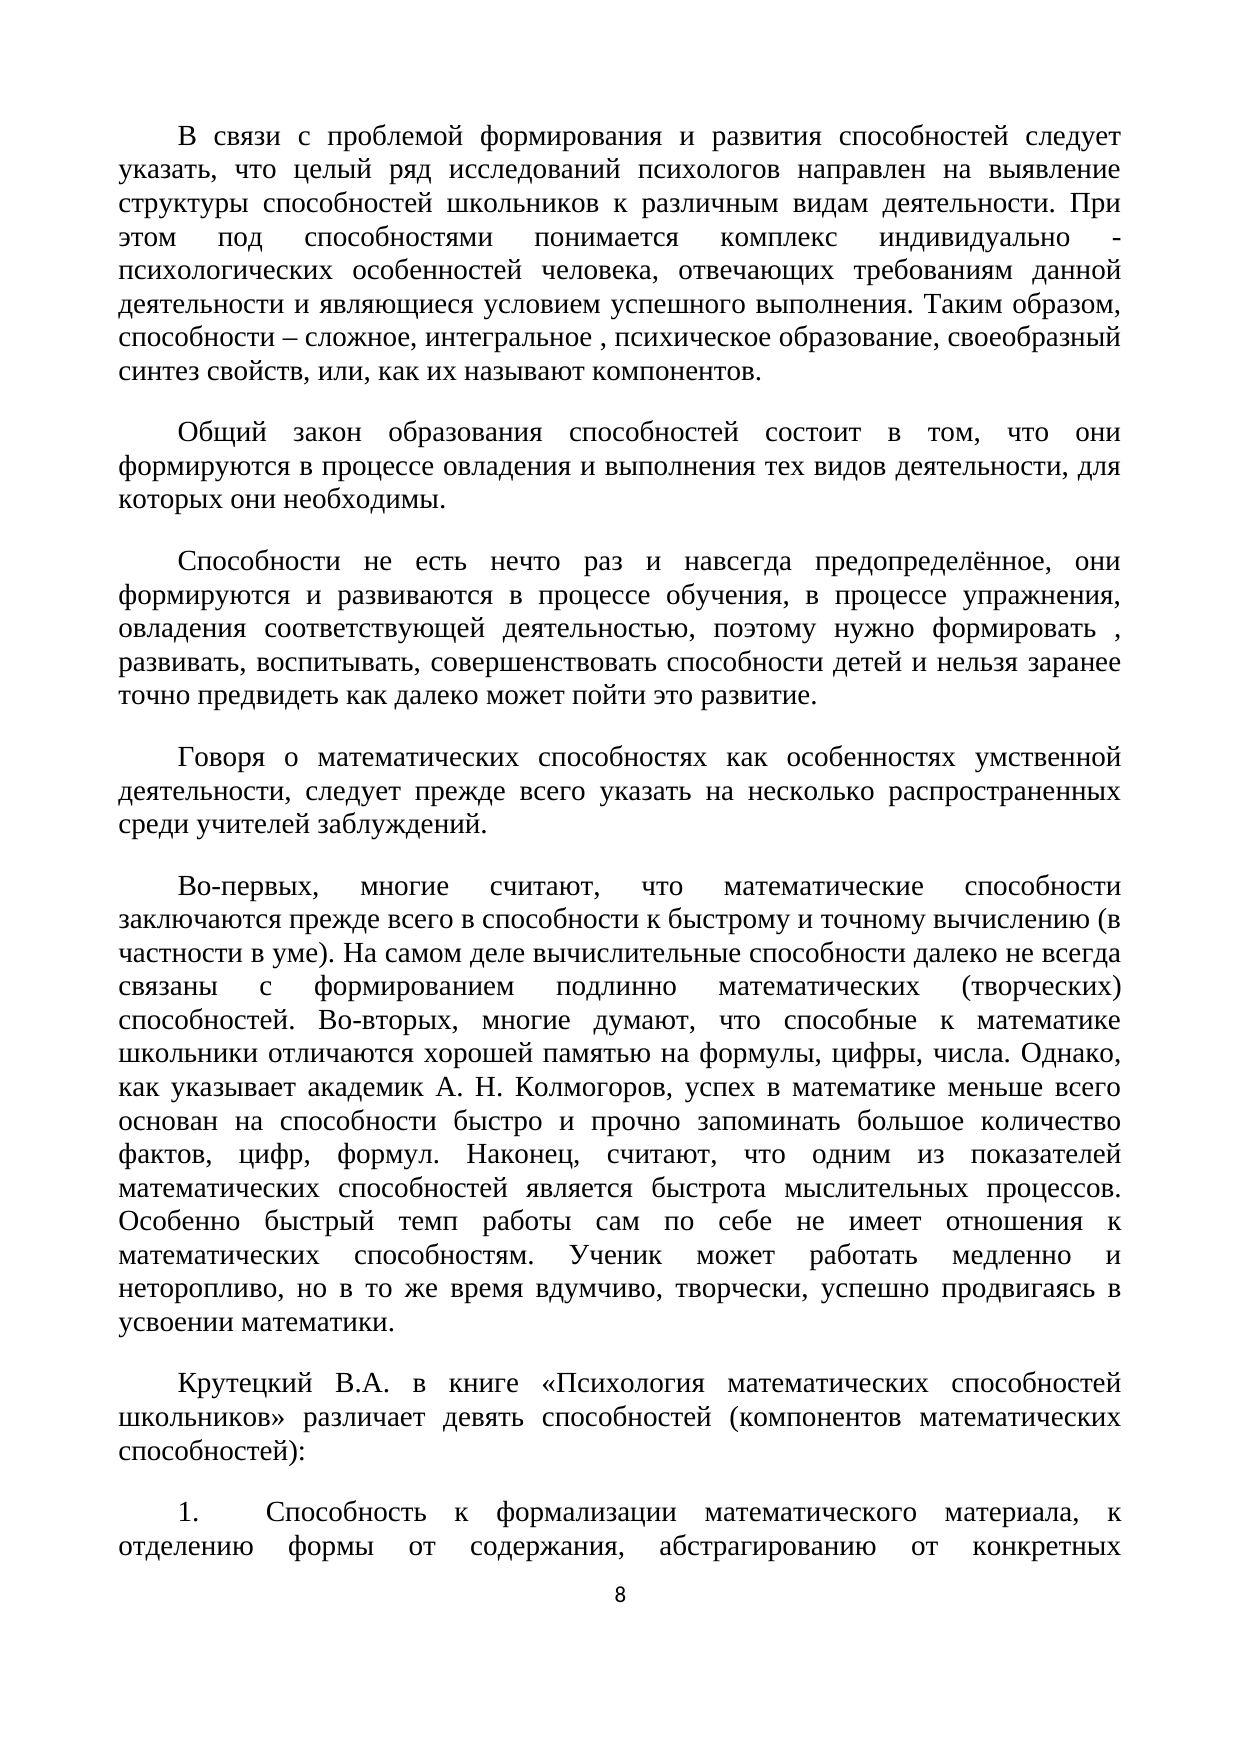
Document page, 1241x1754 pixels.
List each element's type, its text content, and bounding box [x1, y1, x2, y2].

text Общий закон образования способностей состоит в том, что они формируются в процессе овладения и выполнения тех видов деятельности, для которых они необходимы. [118, 414, 1122, 515]
text Во-первых, многие считают, что математические способности заключаются прежде всего в способности к быстрому и точному вычислению (в частности в уме). На самом деле вычислительные способности далеко не всегда связаны с формированием подлинно математических (творческих) способностей. Во-вторых, многие думают, что способные к математике школьники отличаются хорошей памятью на формулы, цифры, числа. Однако, как указывает академик А. Н. Колмогоров, успех в математике меньше всего основан на способности быстро и прочно запоминать большое количество фактов, цифр, формул. Наконец, считают, что одним из показателей математических способностей является быстрота мыслительных процессов. Особенно быстрый темп работы сам по себе не имеет отношения к математических способностям. Ученик может работать медленно и неторопливо, но в то же время вдумчиво, творчески, успешно продвигаясь в усвоении математики. [118, 868, 1122, 1337]
text Способности не есть нечто раз и навсегда предопределённое, они формируются и развиваются в процессе обучения, в процессе упражнения, овладения соответствующей деятельностью, поэтому нужно формировать , развивать, воспитывать, совершенствовать способности детей и нельзя заранее точно предвидеть как далеко может пойти это развитие. [118, 543, 1122, 711]
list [118, 1494, 1122, 1561]
text Говоря о математических способностях как особенностях умственной деятельности, следует прежде всего указать на несколько распространенных среди учителей заблуждений. [118, 739, 1122, 840]
text В связи с проблемой формирования и развития способностей следует указать, что целый ряд исследований психологов направлен на выявление структуры способностей школьников к различным видам деятельности. При этом под способностями понимается комплекс индивидуально - психологических особенностей человека, отвечающих требованиям данной деятельности и являющиеся условием успешного выполнения. Таким образом, способности – сложное, интегральное , психическое образование, своеобразный синтез свойств, или, как их называют компонентов. [118, 118, 1122, 386]
text Крутецкий В.А. в книге «Психология математических способностей школьников» различает девять способностей (компонентов математических способностей): [118, 1366, 1122, 1466]
